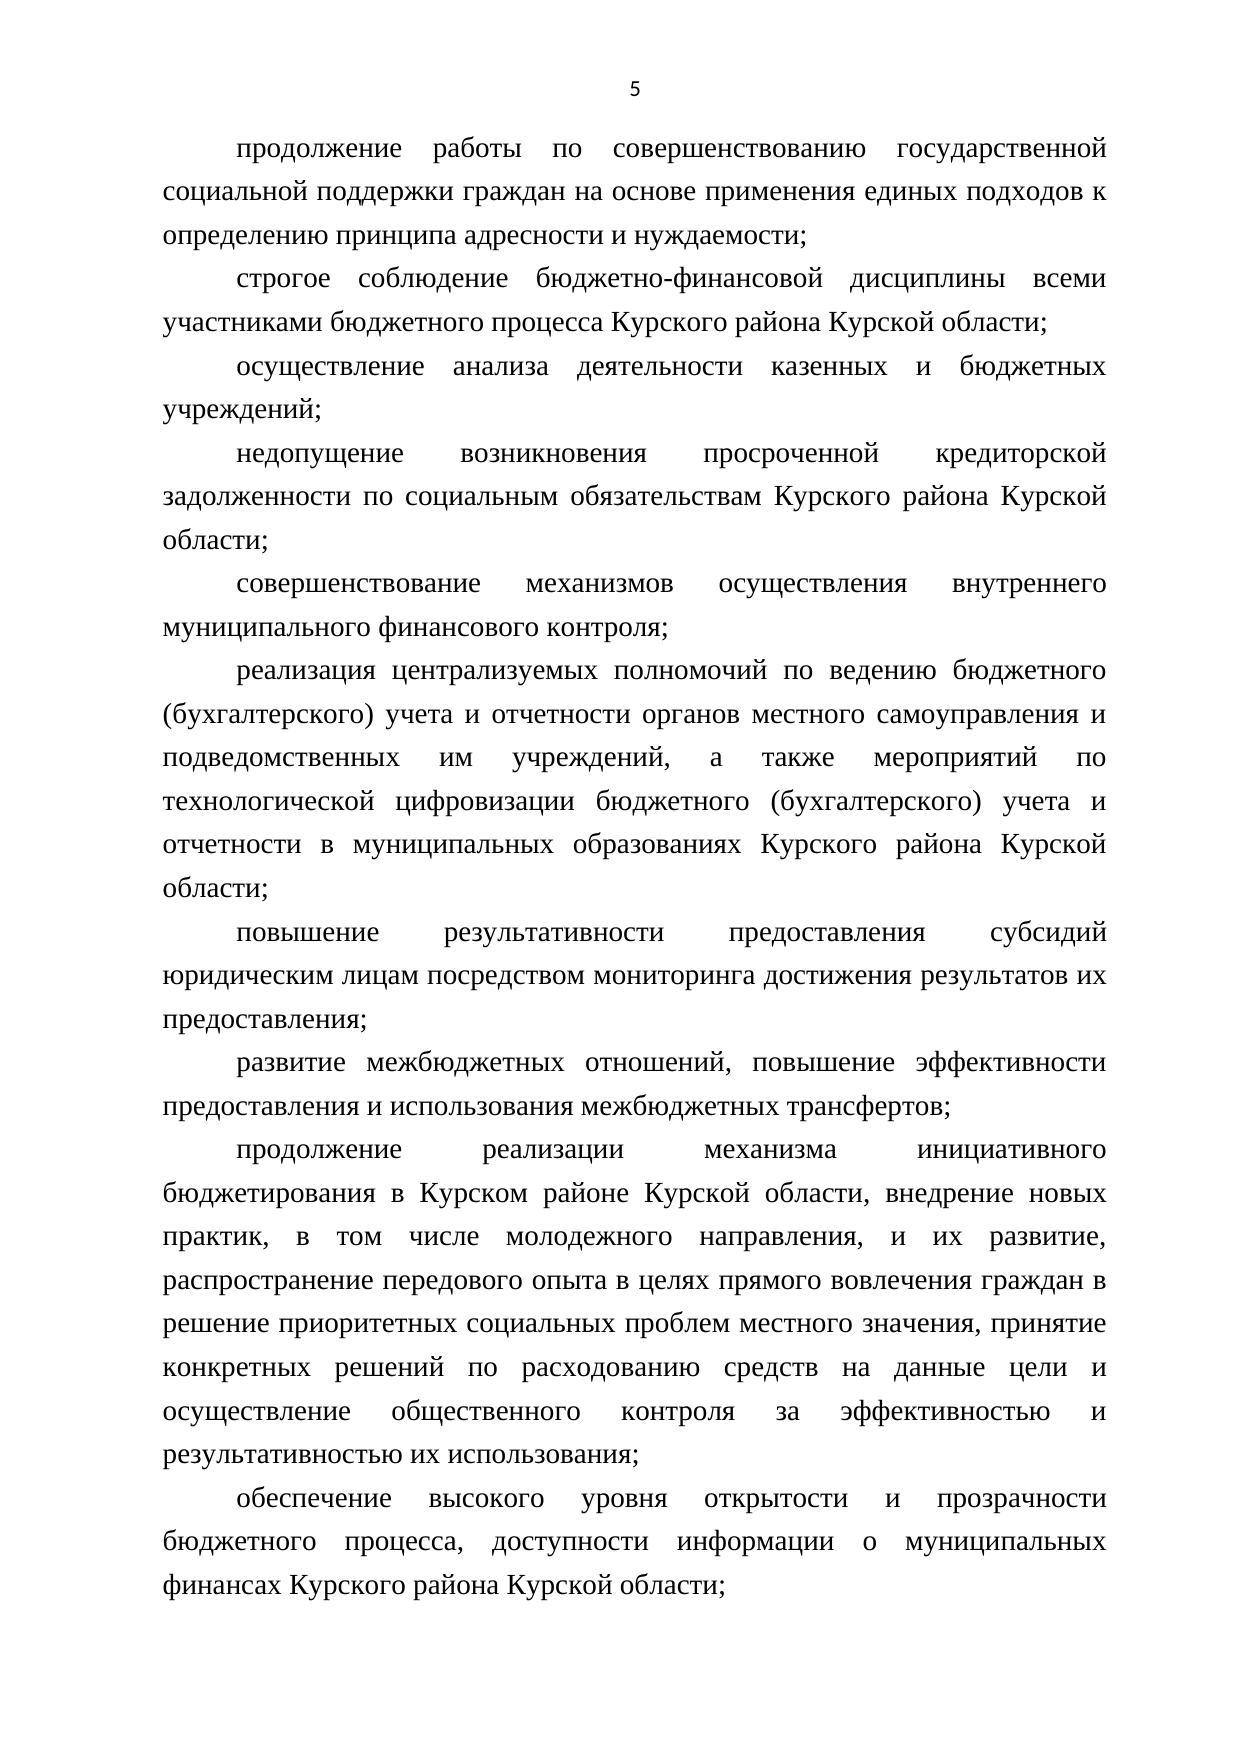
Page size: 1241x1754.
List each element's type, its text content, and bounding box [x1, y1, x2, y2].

text осуществление анализа деятельности казенных и бюджетных учреждений; [162, 348, 1107, 425]
text недопущение возникновения просроченной кредиторской задолженности по социальным обязательствам Курского района Курской области; [162, 435, 1107, 555]
text совершенствование механизмов осуществления внутреннего муниципального финансового контроля; [162, 565, 1107, 642]
text продолжение реализации механизма инициативного бюджетирования в Курском районе Курской области, внедрение новых практик, в том числе молодежного направления, и их развитие, распространение передового опыта в целях прямого вовлечения граждан в решение приоритетных социальных проблем местного значения, принятие конкретных решений по расходованию средств на данные цели и осуществление общественного контроля за эффективностью и результативностью их использования; [162, 1131, 1107, 1470]
text реализация централизуемых полномочий по ведению бюджетного (бухгалтерского) учета и отчетности органов местного самоуправления и подведомственных им учреждений, а также мероприятий по технологической цифровизации бюджетного (бухгалтерского) учета и отчетности в муниципальных образованиях Курского района Курской области; [162, 652, 1107, 904]
text развитие межбюджетных отношений, повышение эффективности предоставления и использования межбюджетных трансфертов; [162, 1044, 1107, 1121]
text повышение результативности предоставления субсидий юридическим лицам посредством мониторинга достижения результатов их предоставления; [162, 914, 1107, 1034]
text строгое соблюдение бюджетно-финансовой дисциплины всеми участниками бюджетного процесса Курского района Курской области; [162, 261, 1107, 338]
text обеспечение высокого уровня открытости и прозрачности бюджетного процесса, доступности информации о муниципальных финансах Курского района Курской области; [162, 1480, 1107, 1600]
text продолжение работы по совершенствованию государственной социальной поддержки граждан на основе применения единых подходов к определению принципа адресности и нуждаемости; [162, 130, 1107, 251]
